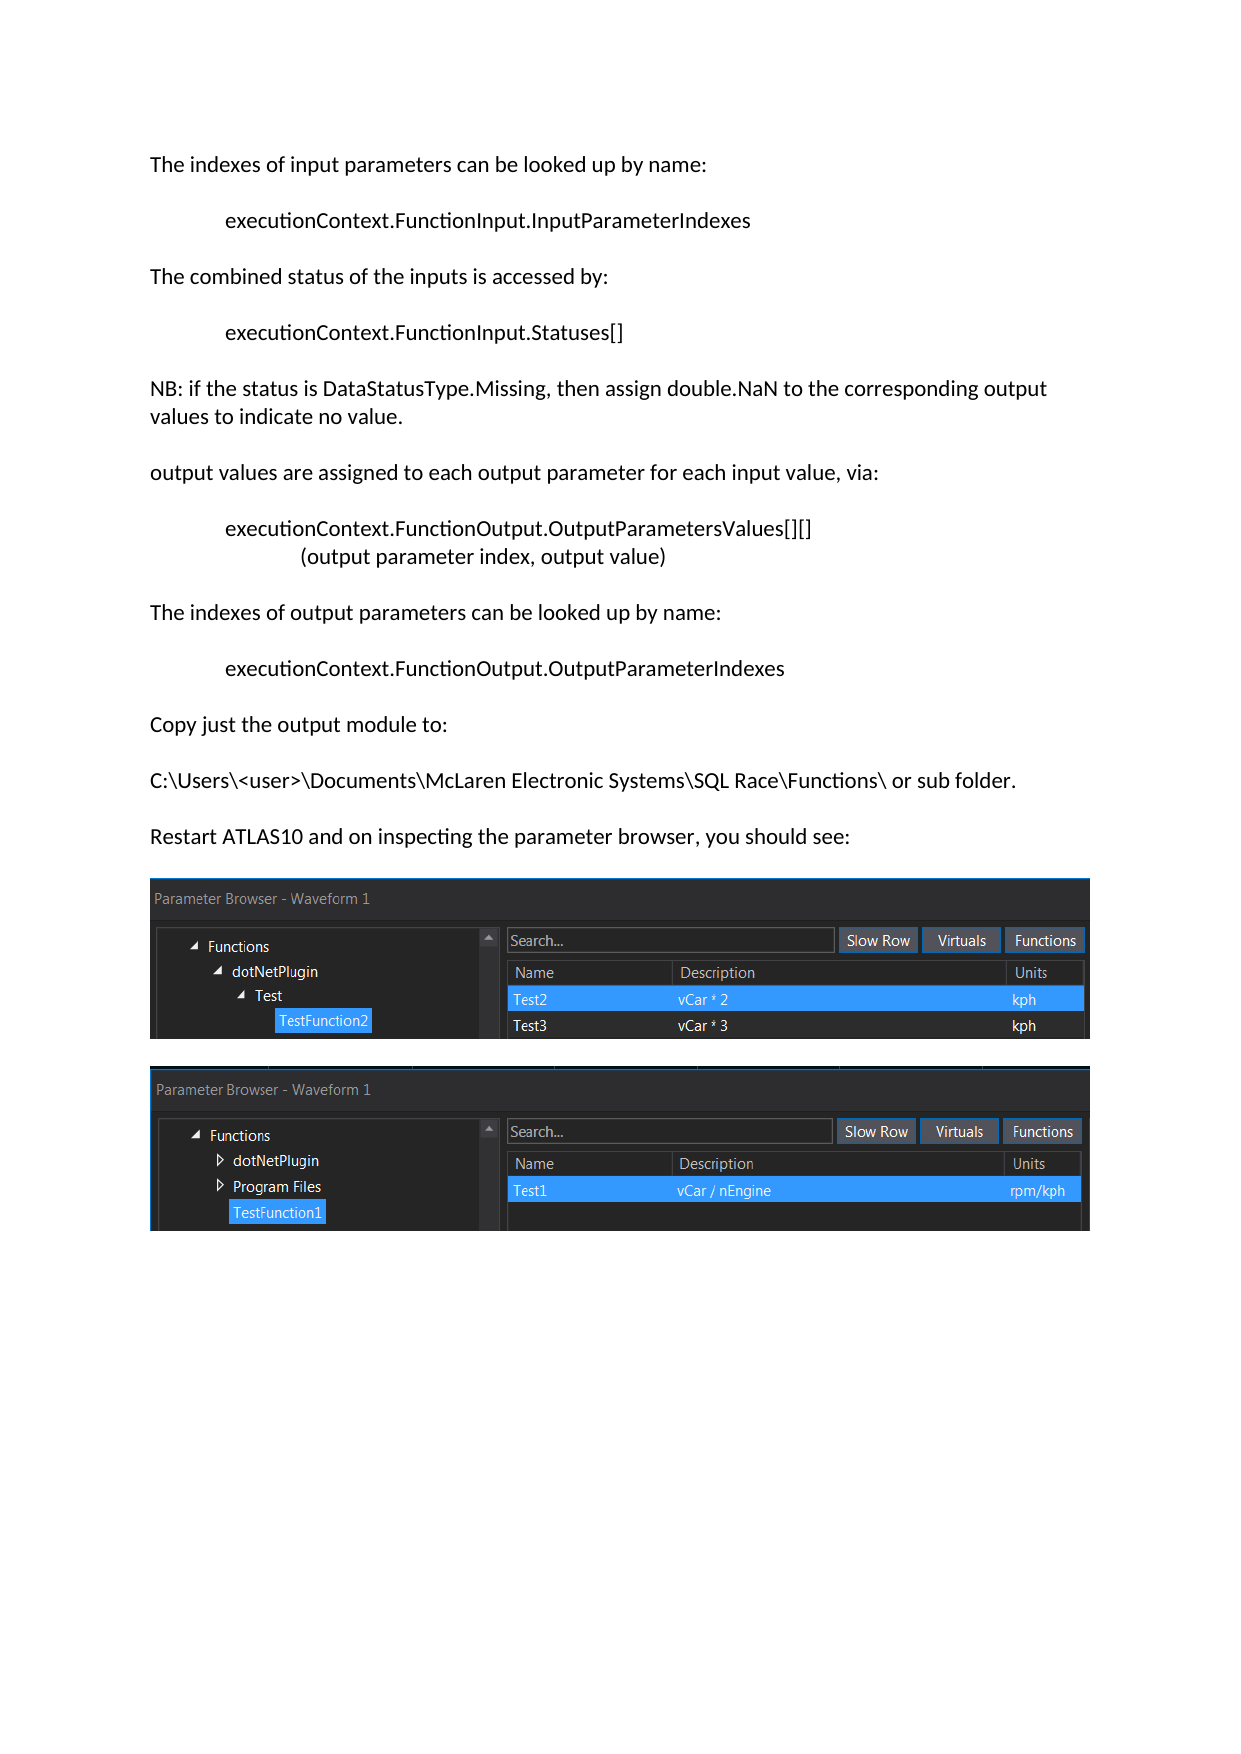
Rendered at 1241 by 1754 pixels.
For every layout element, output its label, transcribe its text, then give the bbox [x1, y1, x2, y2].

text The combined status of the inputs is accessed by: [150, 262, 1090, 290]
text The indexes of output parameters can be looked up by name: [150, 598, 1090, 626]
text Copy just the output module to: [150, 710, 1090, 738]
text (output parameter index, output value) [225, 542, 1090, 570]
text executionContext.FunctionInput.Statuses[] [150, 318, 1090, 346]
picture [150, 1066, 1090, 1231]
text executionContext.FunctionInput.InputParameterIndexes [150, 206, 1090, 234]
text Restart ATLAS10 and on inspecting the parameter browser, you should see: [150, 822, 1090, 851]
text The indexes of input parameters can be looked up by name: [150, 150, 1090, 178]
text C:\Users\<user>\Documents\McLaren Electronic Systems\SQL Race\Functions\ or sub folder. [150, 766, 1090, 794]
text executionContext.FunctionOutput.OutputParametersValues[][] [150, 514, 1090, 542]
text output values are assigned to each output parameter for each input value, via: [150, 458, 1090, 486]
picture [150, 878, 1090, 1039]
text NB: if the status is DataStatusType.Missing, then assign double.NaN to the corresponding output values to indicate no value. [150, 374, 1090, 430]
text executionContext.FunctionOutput.OutputParameterIndexes [150, 654, 1090, 682]
